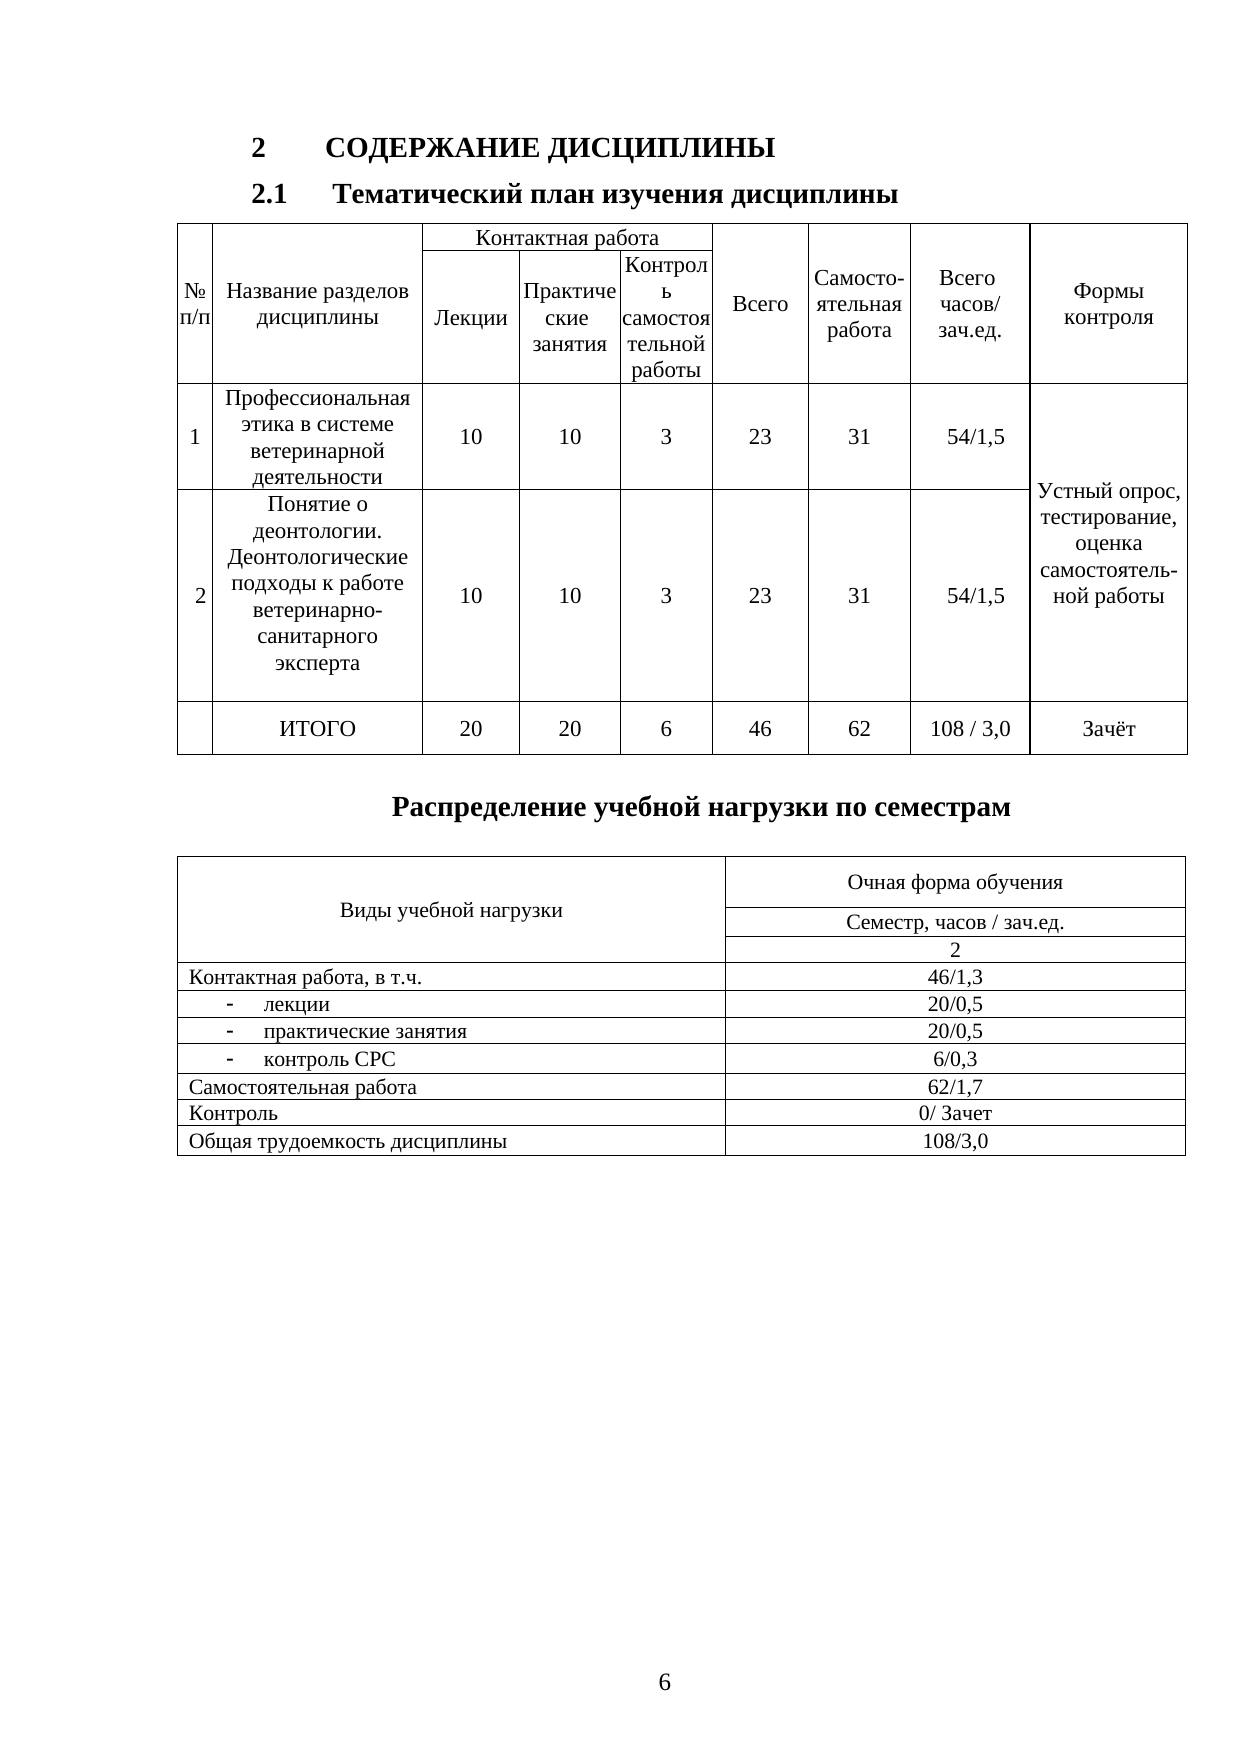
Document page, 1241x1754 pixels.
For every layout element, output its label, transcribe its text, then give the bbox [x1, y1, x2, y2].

table_cell 23 [713, 490, 808, 701]
table_header Виды учебной нагрузки [178, 857, 725, 962]
table_cell 62 [809, 702, 910, 754]
table_cell Контроль [178, 1100, 725, 1125]
table_cell практические занятия [178, 1018, 725, 1043]
table_cell 108/3,0 [726, 1126, 1185, 1155]
table_cell 54/1,5 [911, 384, 1029, 489]
table_cell Понятие о деонтологии. Деонтологические подходы к работе ветеринарно-санитарного эксперта [213, 490, 422, 701]
table_header Очная форма обучения [726, 857, 1185, 907]
table_cell [178, 702, 212, 754]
table_cell 0/ Зачет [726, 1100, 1185, 1125]
table_cell 20 [423, 702, 519, 754]
table_cell лекции [178, 991, 725, 1017]
table_cell контроль СРС [178, 1044, 725, 1073]
table_cell Практические занятия [520, 251, 620, 383]
table_cell 46/1,3 [726, 963, 1185, 990]
table_cell 6/0,3 [726, 1044, 1185, 1073]
table_cell 2 [726, 937, 1185, 962]
table_header Всего часов/ зач.ед. [911, 224, 1029, 383]
table_cell 10 [423, 384, 519, 489]
table_header Формы контроля [1031, 224, 1187, 383]
table_header Всего [713, 224, 808, 383]
subtitle Тематический план изучения дисциплины [177, 177, 1152, 210]
table_cell 20/0,5 [726, 1018, 1185, 1043]
table_cell Профессиональная этика в системе ветеринарной деятельности [213, 384, 422, 489]
table_cell 10 [520, 384, 620, 489]
table_cell 46 [713, 702, 808, 754]
text Распределение учебной нагрузки по семестрам [177, 789, 1152, 822]
table_cell 62/1,7 [726, 1074, 1185, 1099]
table_cell 54/1,5 [911, 490, 1029, 701]
table_cell 6 [621, 702, 712, 754]
table_cell ИТОГО [213, 702, 422, 754]
table_cell Общая трудоемкость дисциплины [178, 1126, 725, 1155]
table_cell 20 [520, 702, 620, 754]
table_header Контактная работа [423, 224, 712, 250]
table_cell 3 [621, 384, 712, 489]
table_cell 1 [178, 384, 212, 489]
table_cell 20/0,5 [726, 991, 1185, 1017]
table_cell Самостоятельная работа [178, 1074, 725, 1099]
table_cell 2 [178, 490, 212, 701]
table_cell 3 [621, 490, 712, 701]
table_cell 23 [713, 384, 808, 489]
table_cell Устный опрос, тестирование, оценка самостоятель-ной работы [1031, 384, 1187, 701]
table_header № п/п [178, 224, 212, 383]
table_cell Контактная работа, в т.ч. [178, 963, 725, 990]
table_cell Зачёт [1031, 702, 1187, 754]
table_cell 108 / 3,0 [911, 702, 1029, 754]
table_header Самосто-ятельная работа [809, 224, 910, 383]
table_cell 31 [809, 384, 910, 489]
table_cell Семестр, часов / зач.ед. [726, 908, 1185, 936]
subtitle СОДЕРЖАНИЕ ДИСЦИПЛИНЫ [177, 131, 1152, 164]
table_cell 31 [809, 490, 910, 701]
table_cell Контроль самостоятельной работы [621, 251, 712, 383]
table_cell 10 [520, 490, 620, 701]
table_cell 10 [423, 490, 519, 701]
table_cell Лекции [423, 251, 519, 383]
table_header Название разделов дисциплины [213, 224, 422, 383]
